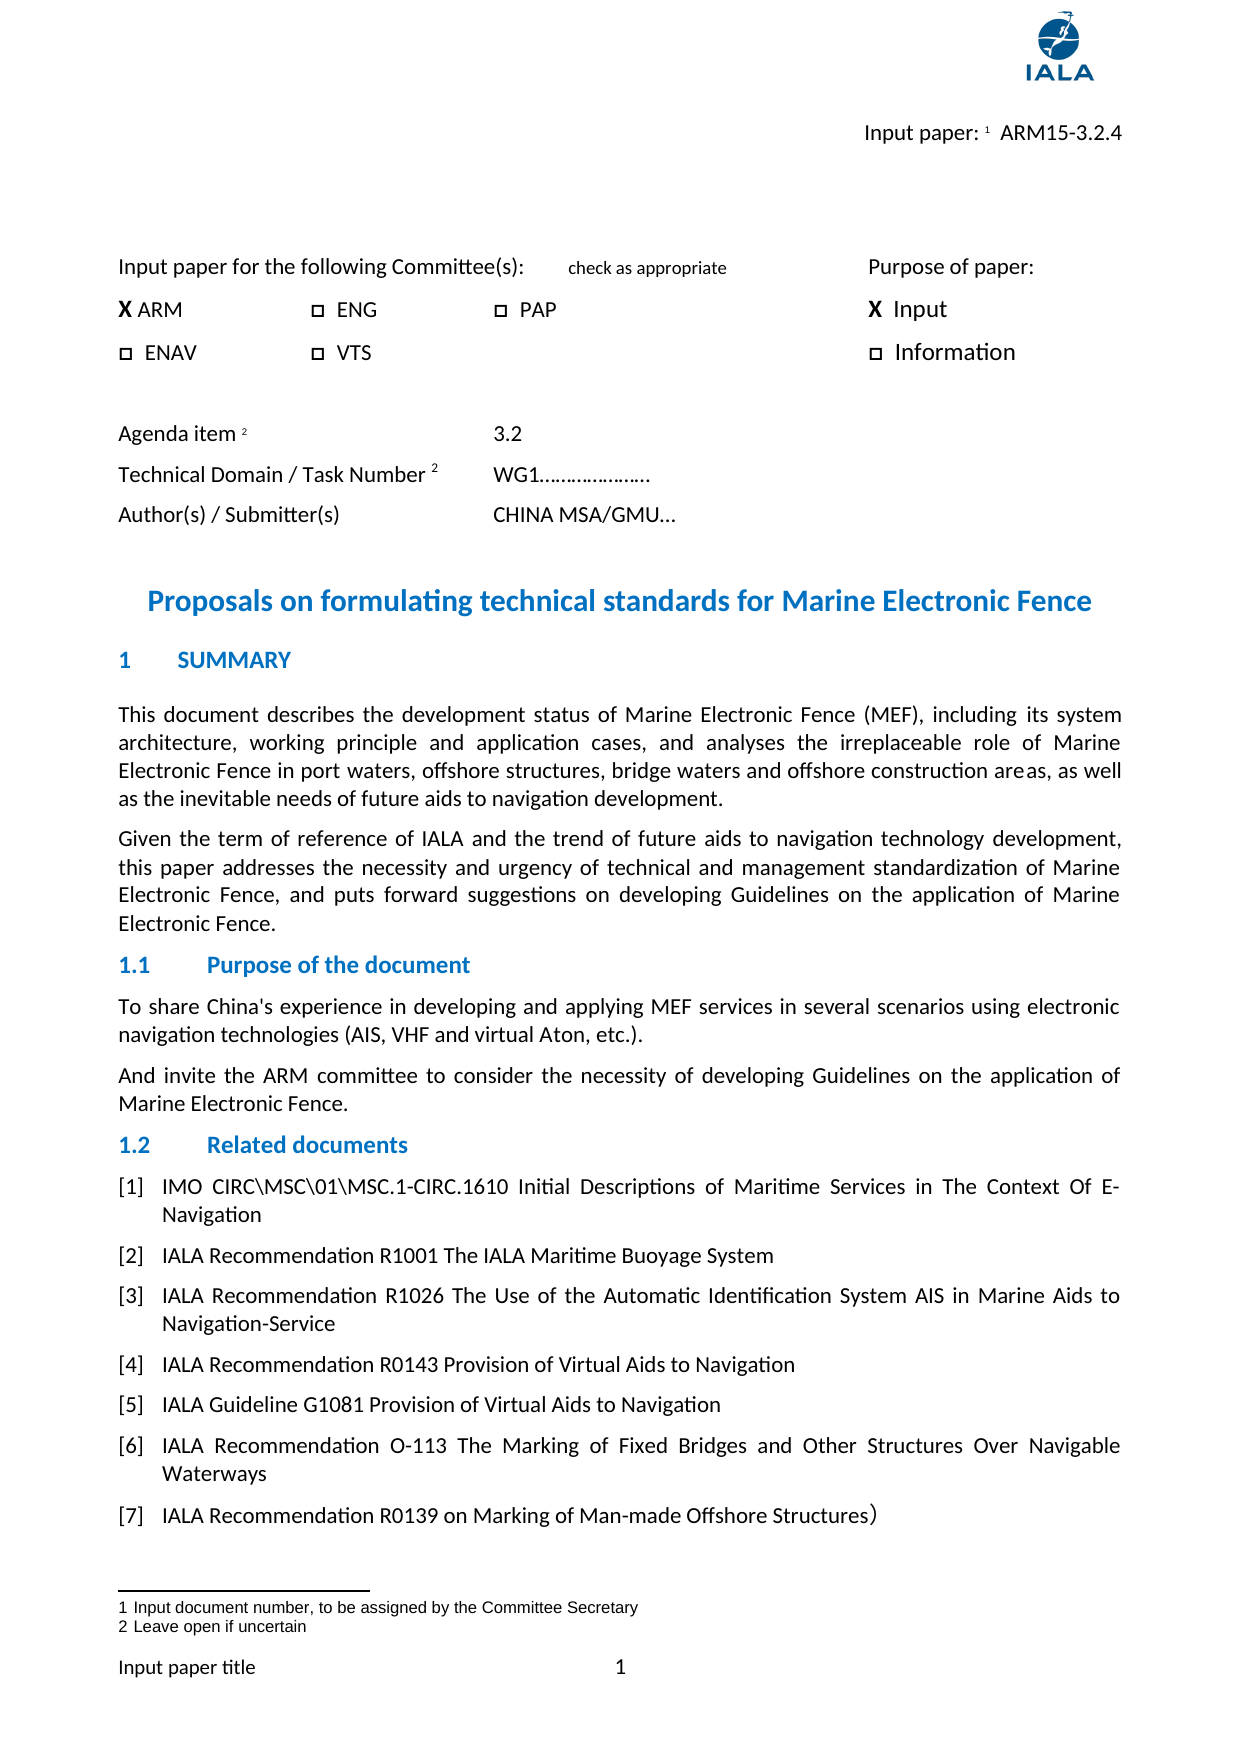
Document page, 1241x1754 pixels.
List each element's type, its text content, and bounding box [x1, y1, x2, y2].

subtitle Summary [118, 644, 1122, 675]
text Input paper for the following Committee(s): check as appropriate Purpose of paper: [118, 252, 1122, 280]
subtitle Related documents [118, 1129, 1122, 1160]
list IALA Recommendation O-113 The Marking of Fixed Bridges and Other Structures Over Navigable Waterways [118, 1431, 1122, 1487]
list IALA Recommendation R0139 on Marking of Man-made Offshore Structures） [118, 1499, 1122, 1531]
title Proposals on formulating technical standards for Marine Electronic Fence [118, 581, 1122, 619]
text Given the term of reference of IALA and the trend of future aids to navigation technology development, this paper addresses the necessity and urgency of technical and management standardization of Marine Electronic Fence, and puts forward suggestions on developing Guidelines on the application of Marine Electronic Fence. [118, 824, 1122, 937]
text Technical Domain / Task Number 2 WG1………………… [118, 460, 1122, 488]
text X ARM □ ENG □ PAP X Input [118, 293, 1122, 323]
text And invite the ARM committee to consider the necessity of developing Guidelines on the application of Marine Electronic Fence. [118, 1061, 1122, 1117]
text Input paper: ARM15-3.2.4 [118, 118, 1122, 146]
text This document describes the development status of Marine Electronic Fence (MEF), including its system architecture, working principle and application cases, and analyses the irreplaceable role of Marine Electronic Fence in port waters, offshore structures, bridge waters and offshore construction areas, as well as the inevitable needs of future aids to navigation development. [118, 700, 1122, 812]
text □ ENAV □ VTS □ Information [118, 336, 1122, 366]
list IMO CIRC\MSC\01\MSC.1-CIRC.1610 Initial Descriptions of Maritime Services in The Context Of E-Navigation [118, 1172, 1122, 1228]
text Author(s) / Submitter(s) CHINA MSA/GMU… [118, 500, 1122, 528]
list IALA Recommendation R1001 The IALA Maritime Buoyage System [118, 1241, 1122, 1269]
subtitle Purpose of the document [118, 949, 1122, 980]
list IALA Recommendation R1026 The Use of the Automatic Identification System AIS in Marine Aids to Navigation-Service [118, 1281, 1122, 1337]
list IALA Guideline G1081 Provision of Virtual Aids to Navigation [118, 1390, 1122, 1418]
list IALA Recommendation R0143 Provision of Virtual Aids to Navigation [118, 1350, 1122, 1378]
picture [1011, 3, 1106, 96]
text To share China's experience in developing and applying MEF services in several scenarios using electronic navigation technologies (AIS, VHF and virtual Aton, etc.). [118, 992, 1122, 1048]
text Agenda item 3.2 [118, 419, 1122, 447]
